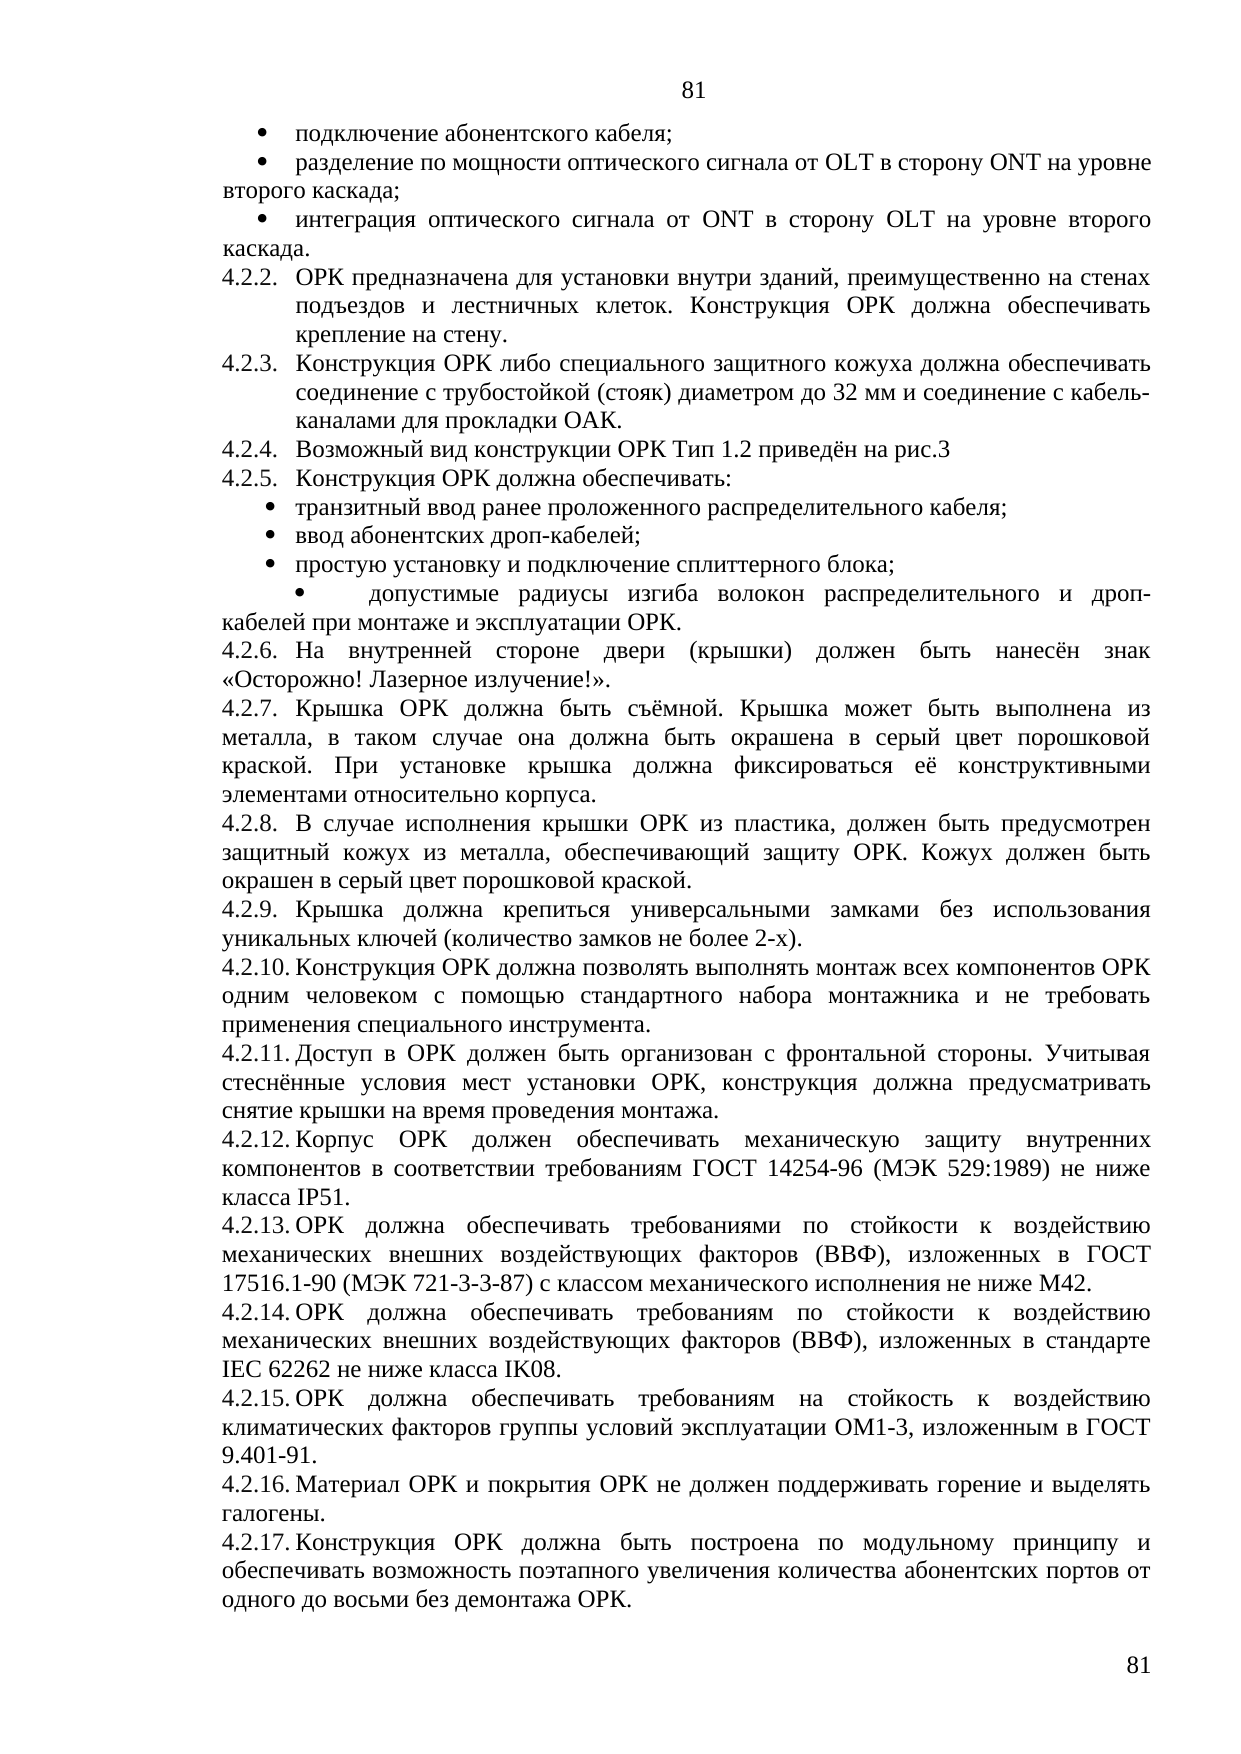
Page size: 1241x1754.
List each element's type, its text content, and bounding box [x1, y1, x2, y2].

list На внутренней стороне двери (крышки) должен быть нанесён знак «Осторожно! Лазерное излучение!». [222, 636, 1152, 693]
list Крышка должна крепиться универсальными замками без использования уникальных ключей (количество замков не более 2-х). [222, 894, 1152, 952]
list Возможный вид конструкции ОРК Тип 1.2 приведён на рис.3 [222, 434, 1152, 463]
list Конструкция ОРК должна обеспечивать: [222, 463, 1152, 492]
list Конструкция ОРК должна позволять выполнять монтаж всех компонентов ОРК одним человеком с помощью стандартного набора монтажника и не требовать применения специального инструмента. [222, 952, 1152, 1038]
list Конструкция ОРК либо специального защитного кожуха должна обеспечивать соединение с трубостойкой (стояк) диаметром до 32 мм и соединение с кабель-каналами для прокладки ОАК. [222, 348, 1152, 434]
list допустимые радиусы изгиба волокон распределительного и дроп-кабелей при монтаже и эксплуатации ОРК. [222, 578, 1152, 636]
list ввод абонентских дроп-кабелей; [223, 521, 1152, 549]
list подключение абонентского кабеля; [223, 118, 1152, 147]
list транзитный ввод ранее проложенного распределительного кабеля; [223, 492, 1152, 521]
list ОРК должна обеспечивать требованиям на стойкость к воздействию климатических факторов группы условий эксплуатации ОМ1-3, изложенным в ГОСТ 9.401-91. [222, 1383, 1152, 1469]
list разделение по мощности оптического сигнала от OLT в сторону ONT на уровне второго каскада; [223, 147, 1152, 204]
list Крышка ОРК должна быть съёмной. Крышка может быть выполнена из металла, в таком случае она должна быть окрашена в серый цвет порошковой краской. При установке крышка должна фиксироваться её конструктивными элементами относительно корпуса. [222, 693, 1152, 808]
list Доступ в ОРК должен быть организован с фронтальной стороны. Учитывая стеснённые условия мест установки ОРК, конструкция должна предусматривать снятие крышки на время проведения монтажа. [222, 1038, 1152, 1124]
list ОРК должна обеспечивать требованиям по стойкости к воздействию механических внешних воздействующих факторов (ВВФ), изложенных в стандарте IEC 62262 не ниже класса IK08. [222, 1297, 1152, 1383]
list В случае исполнения крышки ОРК из пластика, должен быть предусмотрен защитный кожух из металла, обеспечивающий защиту ОРК. Кожух должен быть окрашен в серый цвет порошковой краской. [222, 808, 1152, 894]
list ОРК должна обеспечивать требованиями по стойкости к воздействию механических внешних воздействующих факторов (ВВФ), изложенных в ГОСТ 17516.1-90 (МЭК 721-3-3-87) с классом механического исполнения не ниже М42. [222, 1211, 1152, 1297]
list Корпус ОРК должен обеспечивать механическую защиту внутренних компонентов в соответствии требованиям ГОСТ 14254-96 (МЭК 529:1989) не ниже класса IP51. [222, 1124, 1152, 1211]
list простую установку и подключение сплиттерного блока; [223, 549, 1152, 578]
list Материал ОРК и покрытия ОРК не должен поддерживать горение и выделять галогены. [222, 1469, 1152, 1527]
list Конструкция ОРК должна быть построена по модульному принципу и обеспечивать возможность поэтапного увеличения количества абонентских портов от одного до восьми без демонтажа ОРК. [222, 1527, 1152, 1613]
list ОРК предназначена для установки внутри зданий, преимущественно на стенах подъездов и лестничных клеток. Конструкция ОРК должна обеспечивать крепление на стену. [222, 262, 1152, 348]
list интеграция оптического сигнала от ONT в сторону OLT на уровне второго каскада. [223, 204, 1152, 262]
